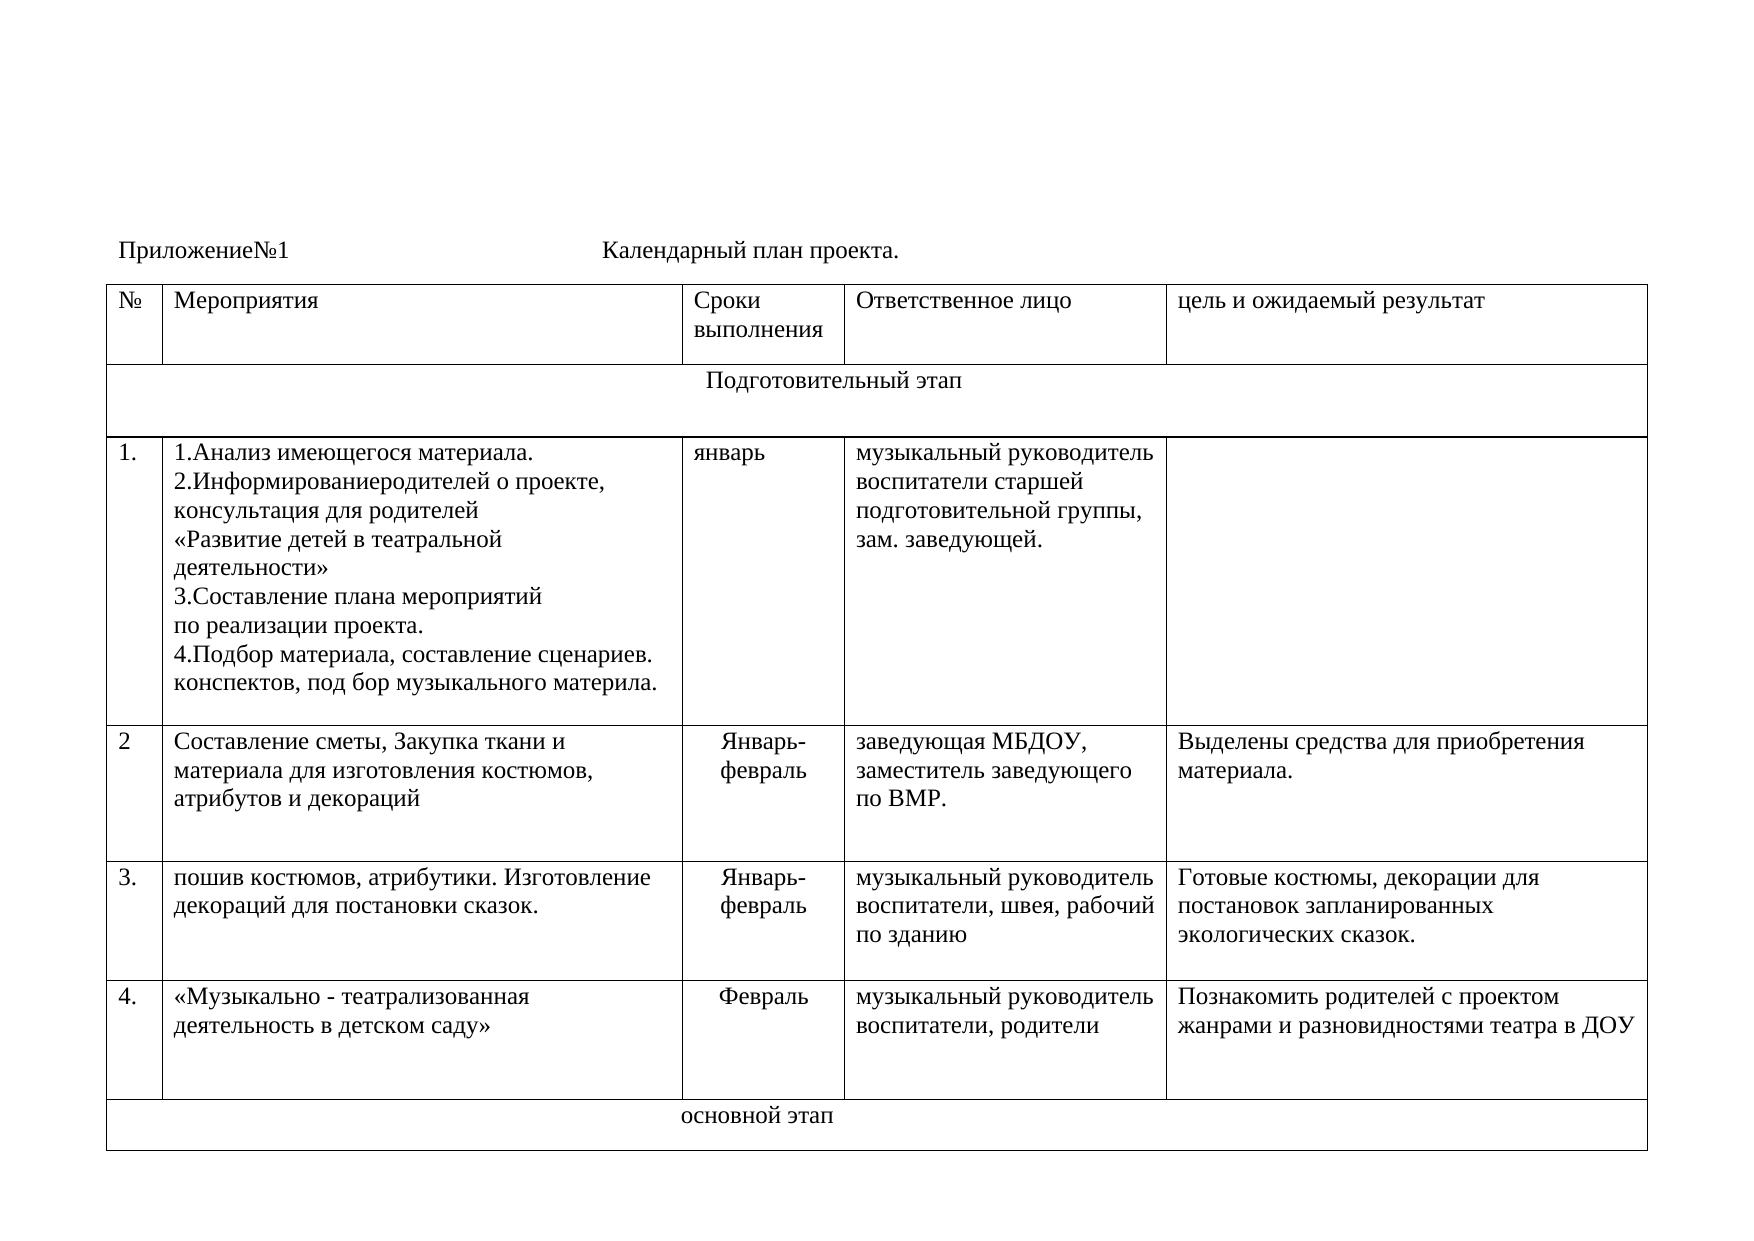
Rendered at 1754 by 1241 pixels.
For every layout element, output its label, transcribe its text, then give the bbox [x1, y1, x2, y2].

table_cell январь [683, 438, 844, 725]
table_cell Февраль [683, 981, 844, 1099]
table_cell Январь-февраль [683, 726, 844, 861]
table_header Ответственное лицо [845, 285, 1166, 364]
table_cell 1. [107, 438, 162, 725]
table_cell «Музыкально - театрализованная деятельность в детском саду» [163, 981, 682, 1099]
table_cell Познакомить родителей с проектом жанрами и разновидностями театра в ДОУ [1167, 981, 1647, 1099]
table_header № [107, 285, 162, 364]
table_header цель и ожидаемый результат [1167, 285, 1647, 364]
table_cell музыкальный руководитель воспитатели, швея, рабочий по зданию [845, 862, 1166, 980]
table_cell Январь-февраль [683, 862, 844, 980]
table_cell основной этап [107, 1100, 1647, 1150]
table_cell Составление сметы, Закупка ткани и материала для изготовления костюмов, атрибутов и декораций [163, 726, 682, 861]
table_cell 3. [107, 862, 162, 980]
text Приложение№1 Календарный план проекта. [118, 235, 1636, 263]
table_cell Выделены средства для приобретения материала. [1167, 726, 1647, 861]
table_cell Готовые костюмы, декорации для постановок запланированных экологических сказок. [1167, 862, 1647, 980]
table_cell Подготовительный этап [107, 365, 1647, 436]
table_cell заведующая МБДОУ, заместитель заведующего по ВМР. [845, 726, 1166, 861]
table_cell пошив костюмов, атрибутики. Изготовление декораций для постановки сказок. [163, 862, 682, 980]
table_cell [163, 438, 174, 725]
table_header Сроки выполнения [683, 285, 844, 364]
table_cell музыкальный руководитель воспитатели, родители [845, 981, 1166, 1099]
table_cell музыкальный руководитель воспитатели старшей подготовительной группы, зам. заведующей. [845, 438, 1166, 725]
table_header Мероприятия [163, 285, 682, 364]
table_cell 2 [107, 726, 162, 861]
table_cell 4. [107, 981, 162, 1099]
table_cell [1167, 438, 1647, 725]
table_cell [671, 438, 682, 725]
